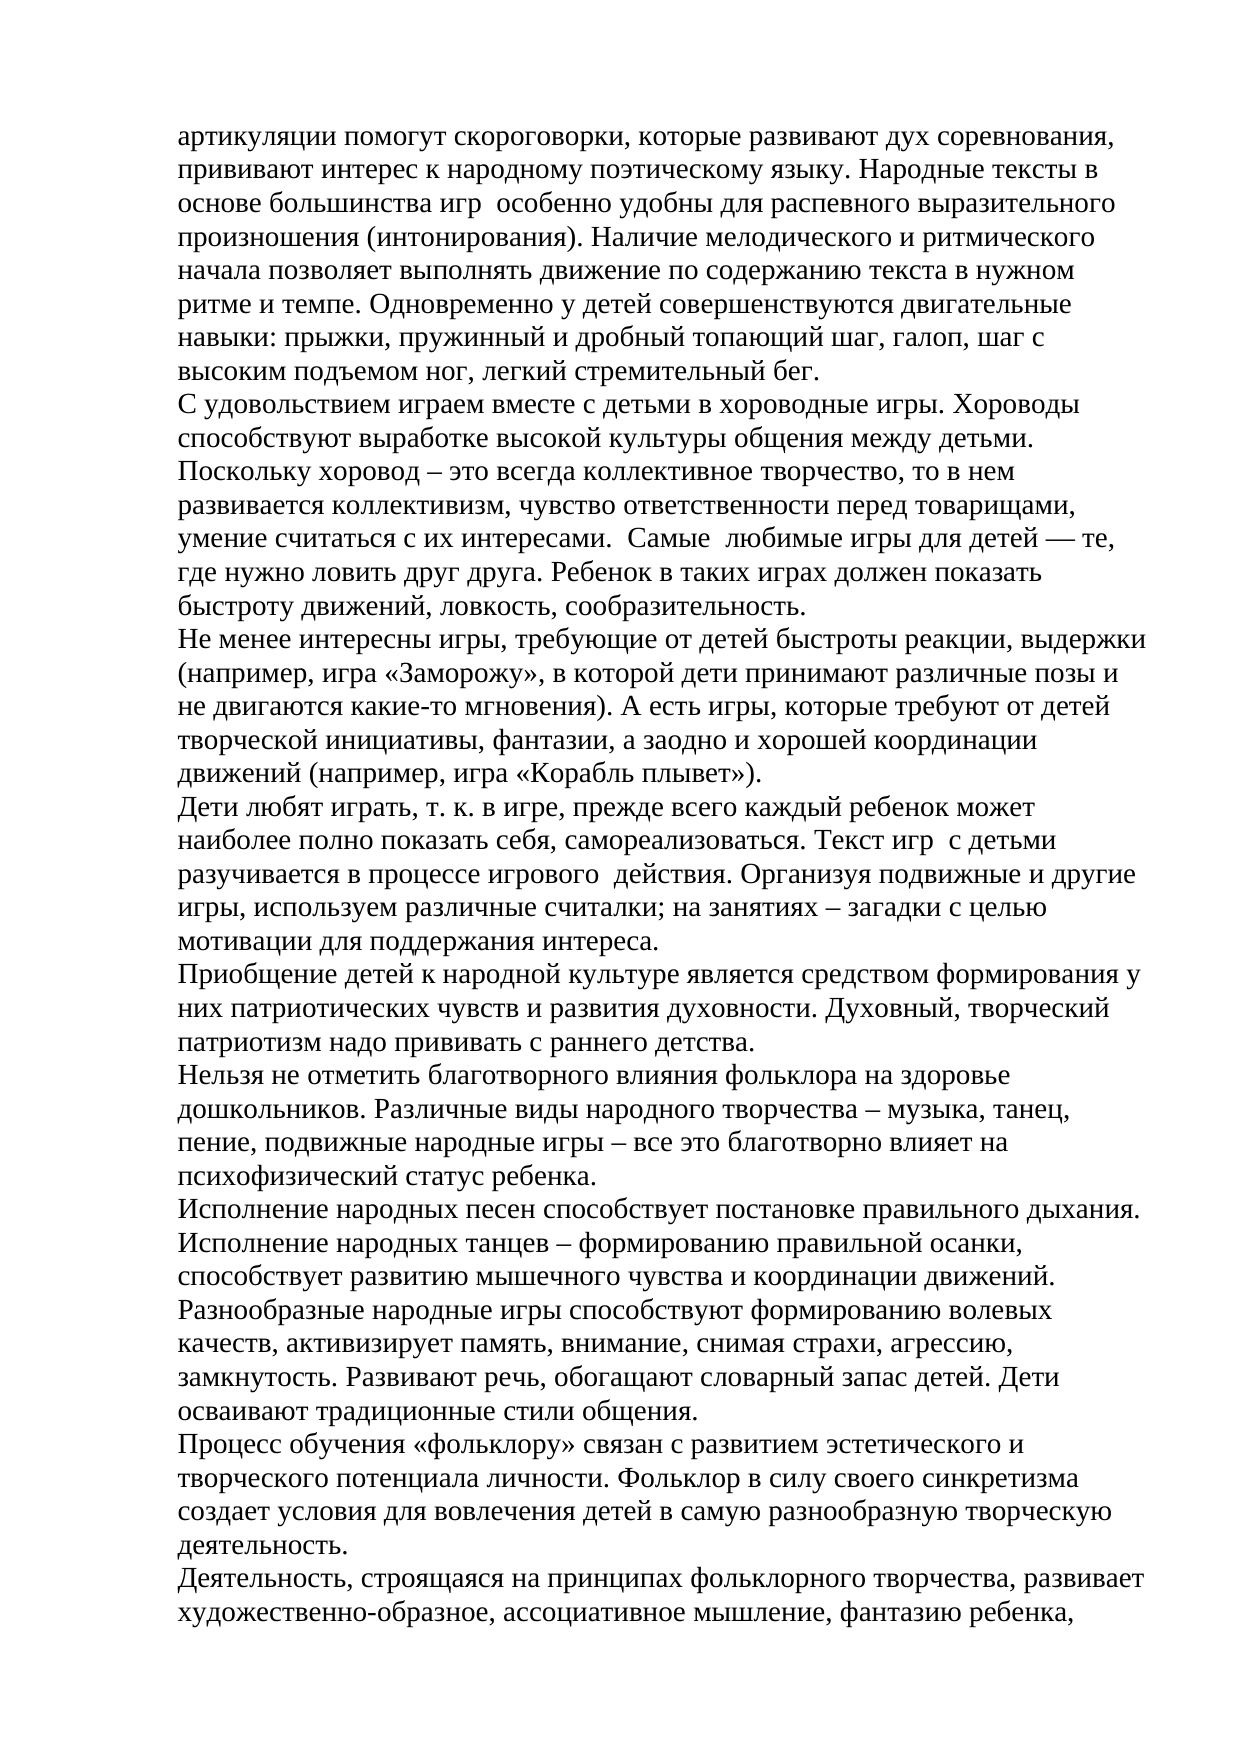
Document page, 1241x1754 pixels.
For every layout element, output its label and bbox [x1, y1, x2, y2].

text [177, 957, 1152, 1627]
text [177, 118, 1152, 957]
